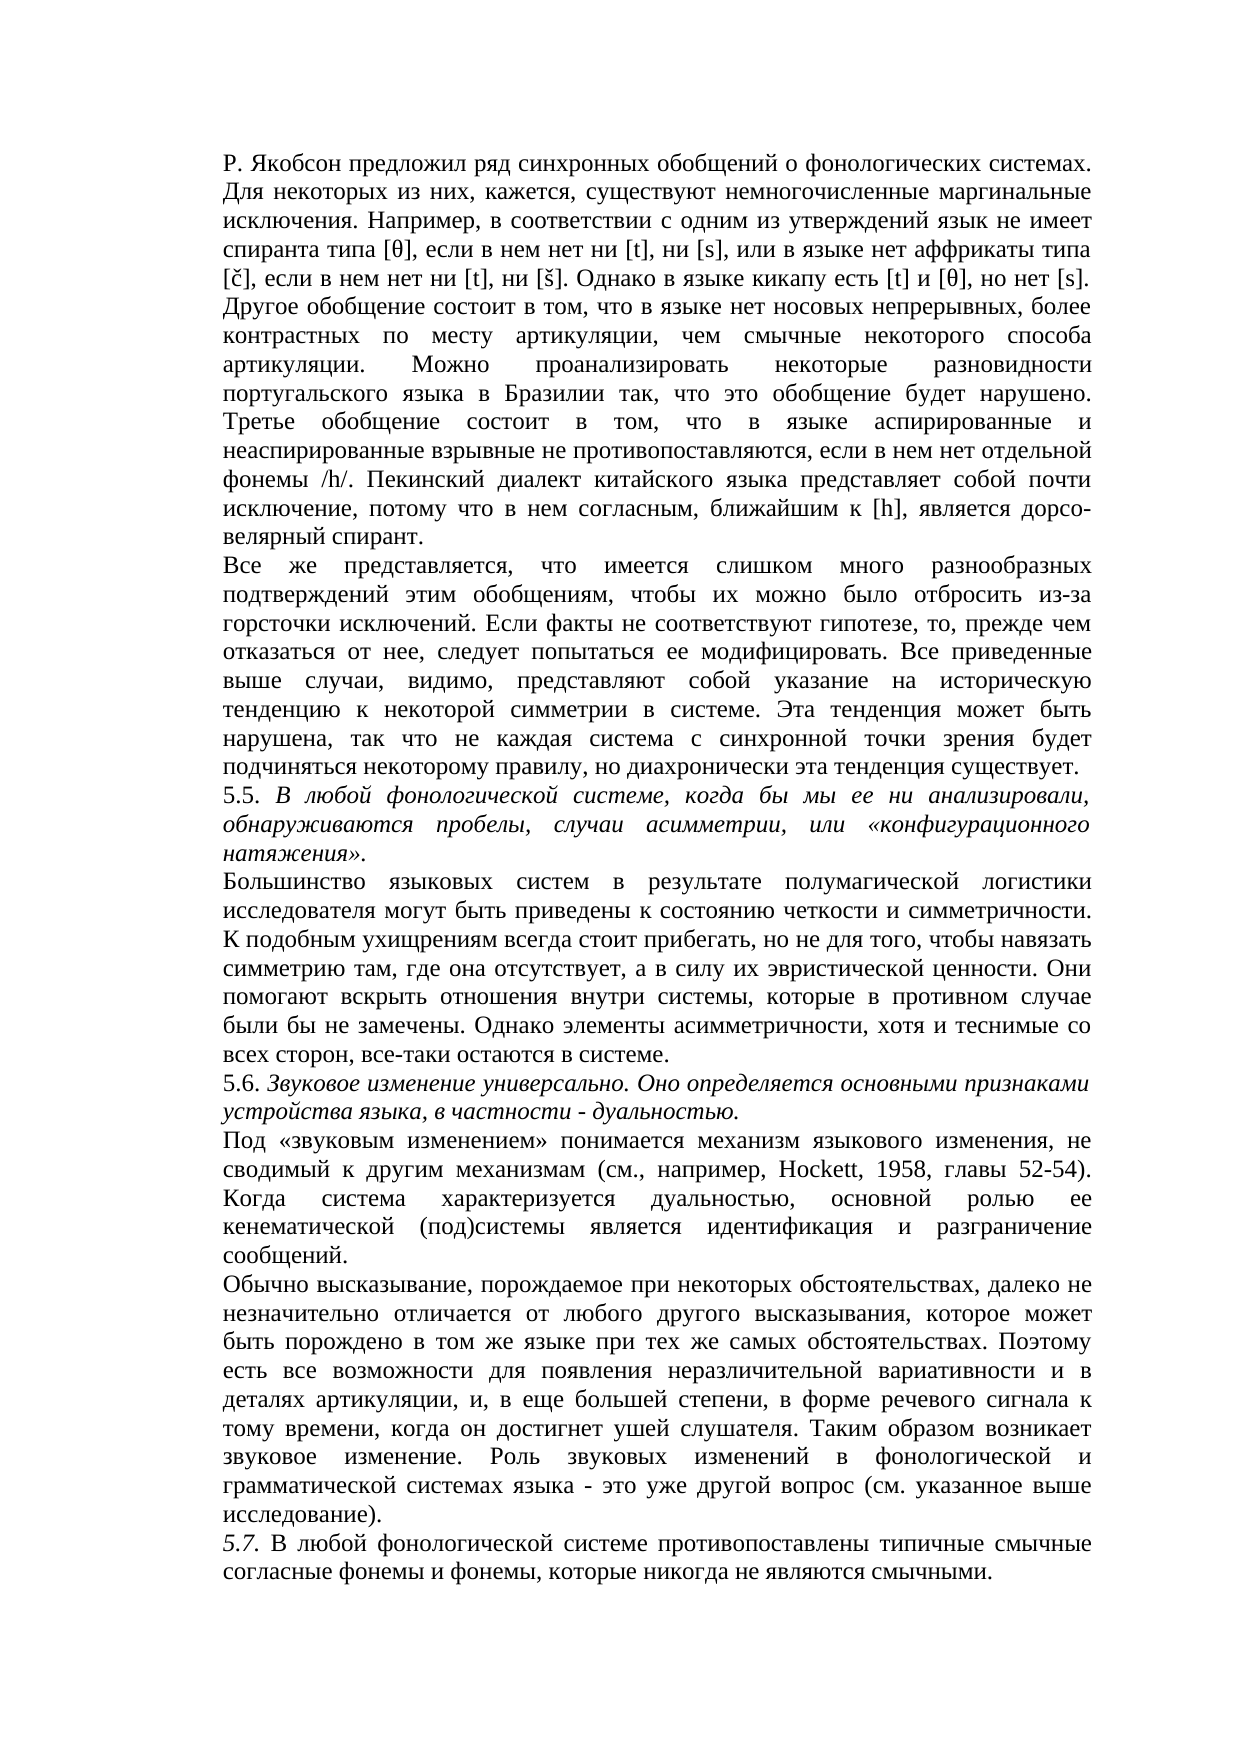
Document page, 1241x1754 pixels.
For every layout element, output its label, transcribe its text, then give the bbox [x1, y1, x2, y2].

text Большинство языковых систем в результате полумагической логистики исследователя могут быть приведены к состоянию четкости и симметричности. К подобным ухищрениям всегда стоит прибегать, но не для того, чтобы навязать симметрию там, где она отсутствует, а в силу их эвристической ценности. Они помогают вскрыть отношения внутри системы, которые в противном случае были бы не замечены. Однако элементы асимметричности, хотя и теснимые со всех сторон, все-таки остаются в системе. [223, 866, 1093, 1068]
text 5.7. В любой фонологической системе противопоставлены типичные смычные согласные фонемы и фонемы, которые никогда не являются смычными. [223, 1528, 1093, 1585]
text Обычно высказывание, порождаемое при некоторых обстоятельствах, далеко не незначительно отличается от любого другого высказывания, которое может быть порождено в том же языке при тех же самых обстоятельствах. Поэтому есть все возможности для появления неразличительной вариативности и в деталях артикуляции, и, в еще большей степени, в форме речевого сигнала к тому времени, когда он достигнет ушей слушателя. Таким образом возникает звуковое изменение. Роль звуковых изменений в фонологической и грамматической системах языка - это уже другой вопрос (см. указанное выше исследование). [223, 1269, 1093, 1528]
text 5.5. В любой фонологической системе, когда бы мы ее ни анализировали, обнаруживаются пробелы, случаи асимметрии, или «конфигурационного натяжения». [223, 780, 1093, 866]
text Под «звуковым изменением» понимается механизм языкового изменения, не сводимый к другим механизмам (см., например, Hockett, 1958, главы 52-54). Когда система характеризуется дуальностью, основной ролью ее кенематической (под)системы является идентификация и разграничение сообщений. [223, 1125, 1093, 1269]
text Р. Якобсон предложил ряд синхронных обобщений о фонологических системах. Для некоторых из них, кажется, существуют немногочисленные маргинальные исключения. Например, в соответствии с одним из утверждений язык не имеет спиранта типа [θ], если в нем нет ни [t], ни [s], или в языке нет аффрикаты типа [č], если в нем нет ни [t], ни [š]. Однако в языке кикапу есть [t] и [θ], но нет [s]. Другое обобщение состоит в том, что в языке нет носовых непрерывных, более контрастных по месту артикуляции, чем смычные некоторого способа артикуляции. Можно проанализировать некоторые разновидности португальского языка в Бразилии так, что это обобщение будет нарушено. Третье обобщение состоит в том, что в языке аспирированные и неаспирированные взрывные не противопоставляются, если в нем нет отдельной фонемы /h/. Пекинский диалект китайского языка представляет собой почти исключение, потому что в нем согласным, ближайшим к [h], является дорсо-велярный спирант. [223, 148, 1093, 550]
text Все же представляется, что имеется слишком много разнообразных подтверждений этим обобщениям, чтобы их можно было отбросить из-за горсточки исключений. Если факты не соответствуют гипотезе, то, прежде чем отказаться от нее, следует попытаться ее модифицировать. Все приведенные выше случаи, видимо, представляют собой указание на историческую тенденцию к некоторой симметрии в системе. Эта тенденция может быть нарушена, так что не каждая система с синхронной точки зрения будет подчиняться некоторому правилу, но диахронически эта тенденция существует. [223, 550, 1093, 780]
text 5.6. Звуковое изменение универсально. Оно определяется основными признаками устройства языка, в частности - дуальностью. [223, 1068, 1093, 1125]
